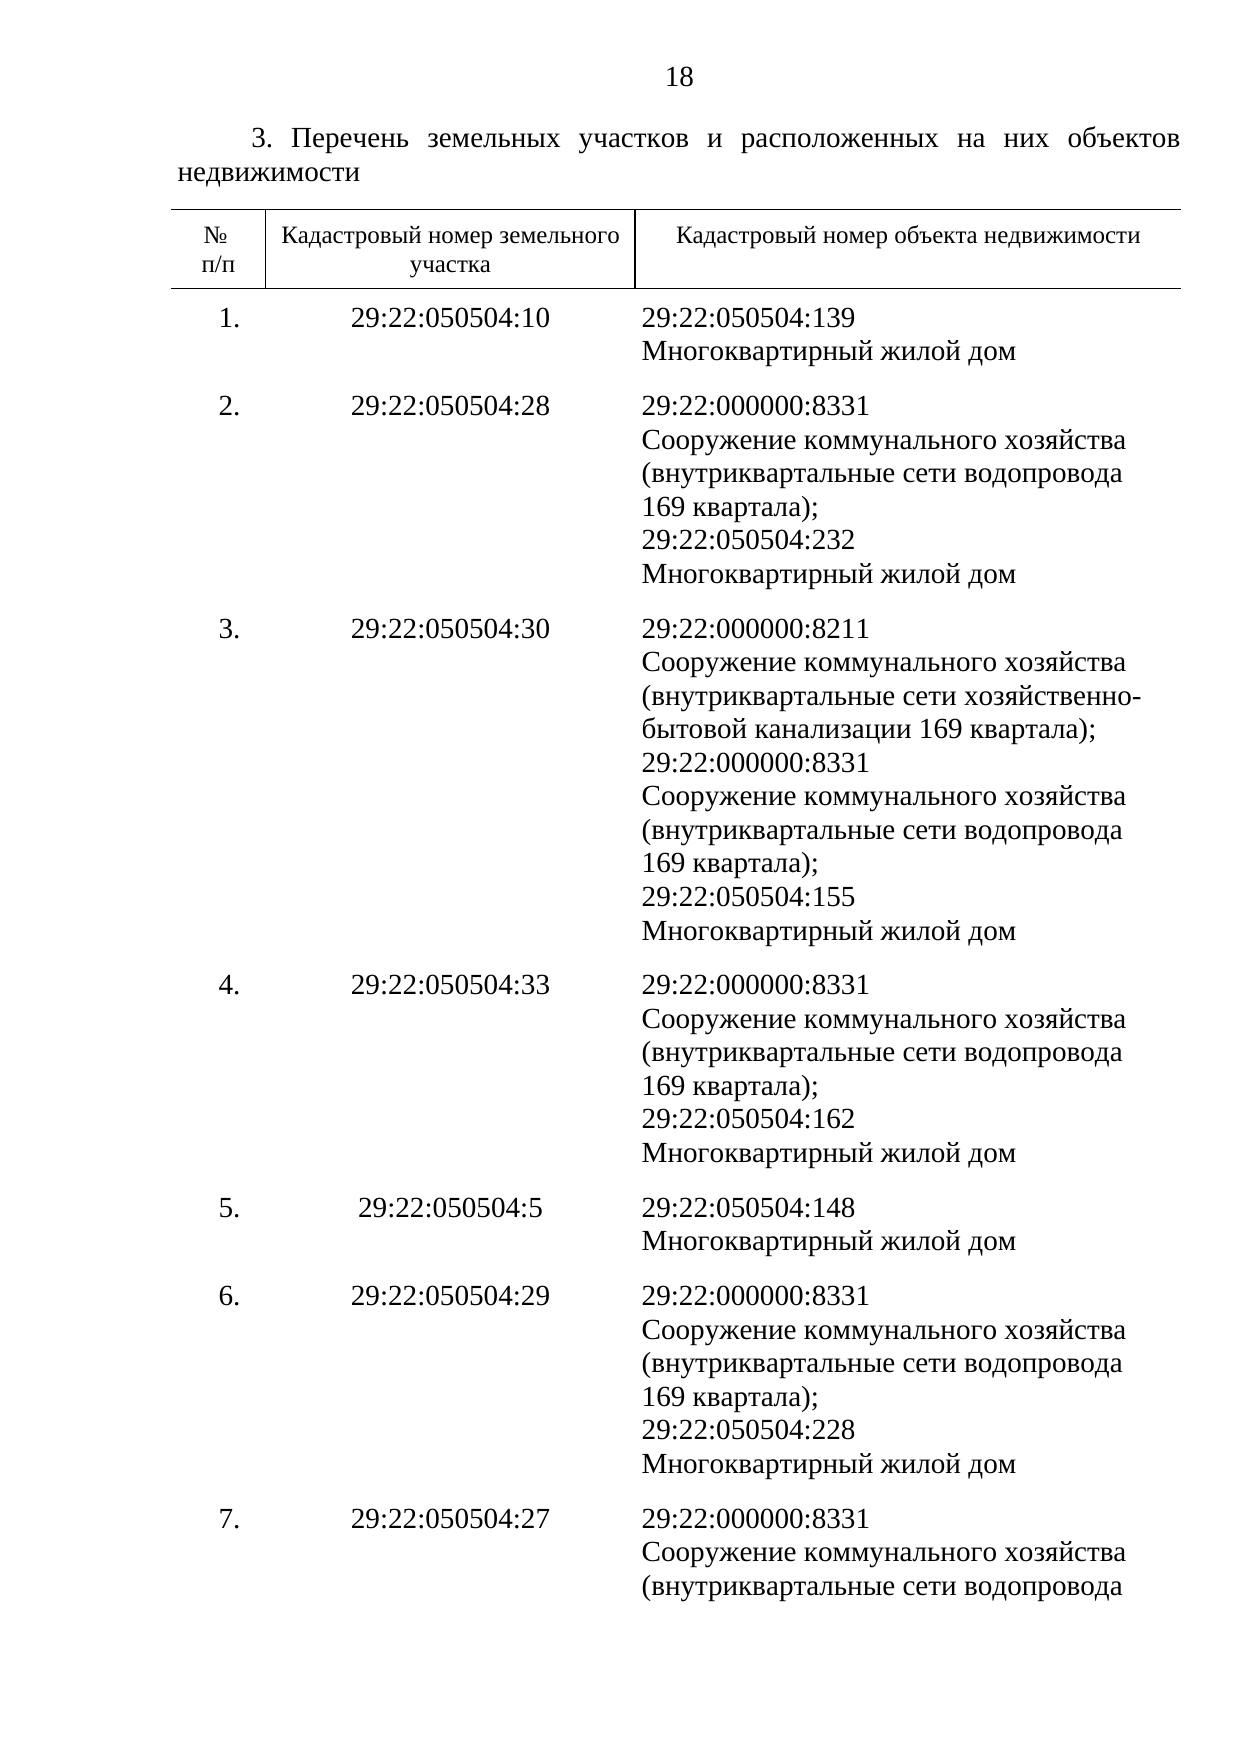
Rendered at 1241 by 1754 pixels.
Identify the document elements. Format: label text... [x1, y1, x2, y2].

table_cell 29:22:050504:148 Многоквартирный жилой дом [635, 1179, 1181, 1268]
table_cell [171, 378, 266, 600]
table_cell 29:22:050504:27 [266, 1490, 635, 1612]
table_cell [635, 1490, 1181, 1612]
table_cell 29:22:050504:28 [266, 378, 635, 600]
table_cell 29:22:050504:10 [266, 289, 635, 378]
table_header Кадастровый номер земельного участка [266, 210, 634, 288]
table_cell [171, 289, 266, 378]
table_cell 29:22:050504:30 [266, 600, 635, 957]
table_cell [171, 1268, 266, 1490]
table_cell 29:22:000000:8331 Сооружение коммунального хозяйства (внутриквартальные сети водопровода 169 квартала); 29:22:050504:228 Многоквартирный жилой дом [635, 1268, 1181, 1490]
table_cell 29:22:050504:139 Многоквартирный жилой дом [635, 289, 1181, 378]
text 3. Перечень земельных участков и расположенных на них объектов недвижимости [177, 121, 1181, 188]
table_cell [171, 957, 266, 1179]
table_header Кадастровый номер объекта недвижимости [636, 210, 1181, 288]
table_cell 29:22:050504:29 [266, 1268, 635, 1490]
table_cell 29:22:050504:5 [266, 1179, 635, 1268]
table_cell [171, 600, 266, 957]
table_header № п/п [171, 210, 265, 288]
table_cell 29:22:000000:8211 Сооружение коммунального хозяйства (внутриквартальные сети хозяйственно-бытовой канализации 169 квартала); 29:22:000000:8331 Сооружение коммунального хозяйства (внутриквартальные сети водопровода 169 квартала); 29:22:050504:155 Многоквартирный жилой дом [635, 600, 1181, 957]
table_cell [171, 1179, 266, 1268]
table_cell [171, 1490, 266, 1612]
table_cell 29:22:000000:8331 Сооружение коммунального хозяйства (внутриквартальные сети водопровода 169 квартала); 29:22:050504:232 Многоквартирный жилой дом [635, 378, 1181, 600]
table_cell 29:22:000000:8331 Сооружение коммунального хозяйства (внутриквартальные сети водопровода 169 квартала); 29:22:050504:162 Многоквартирный жилой дом [635, 957, 1181, 1179]
table_cell 29:22:050504:33 [266, 957, 635, 1179]
